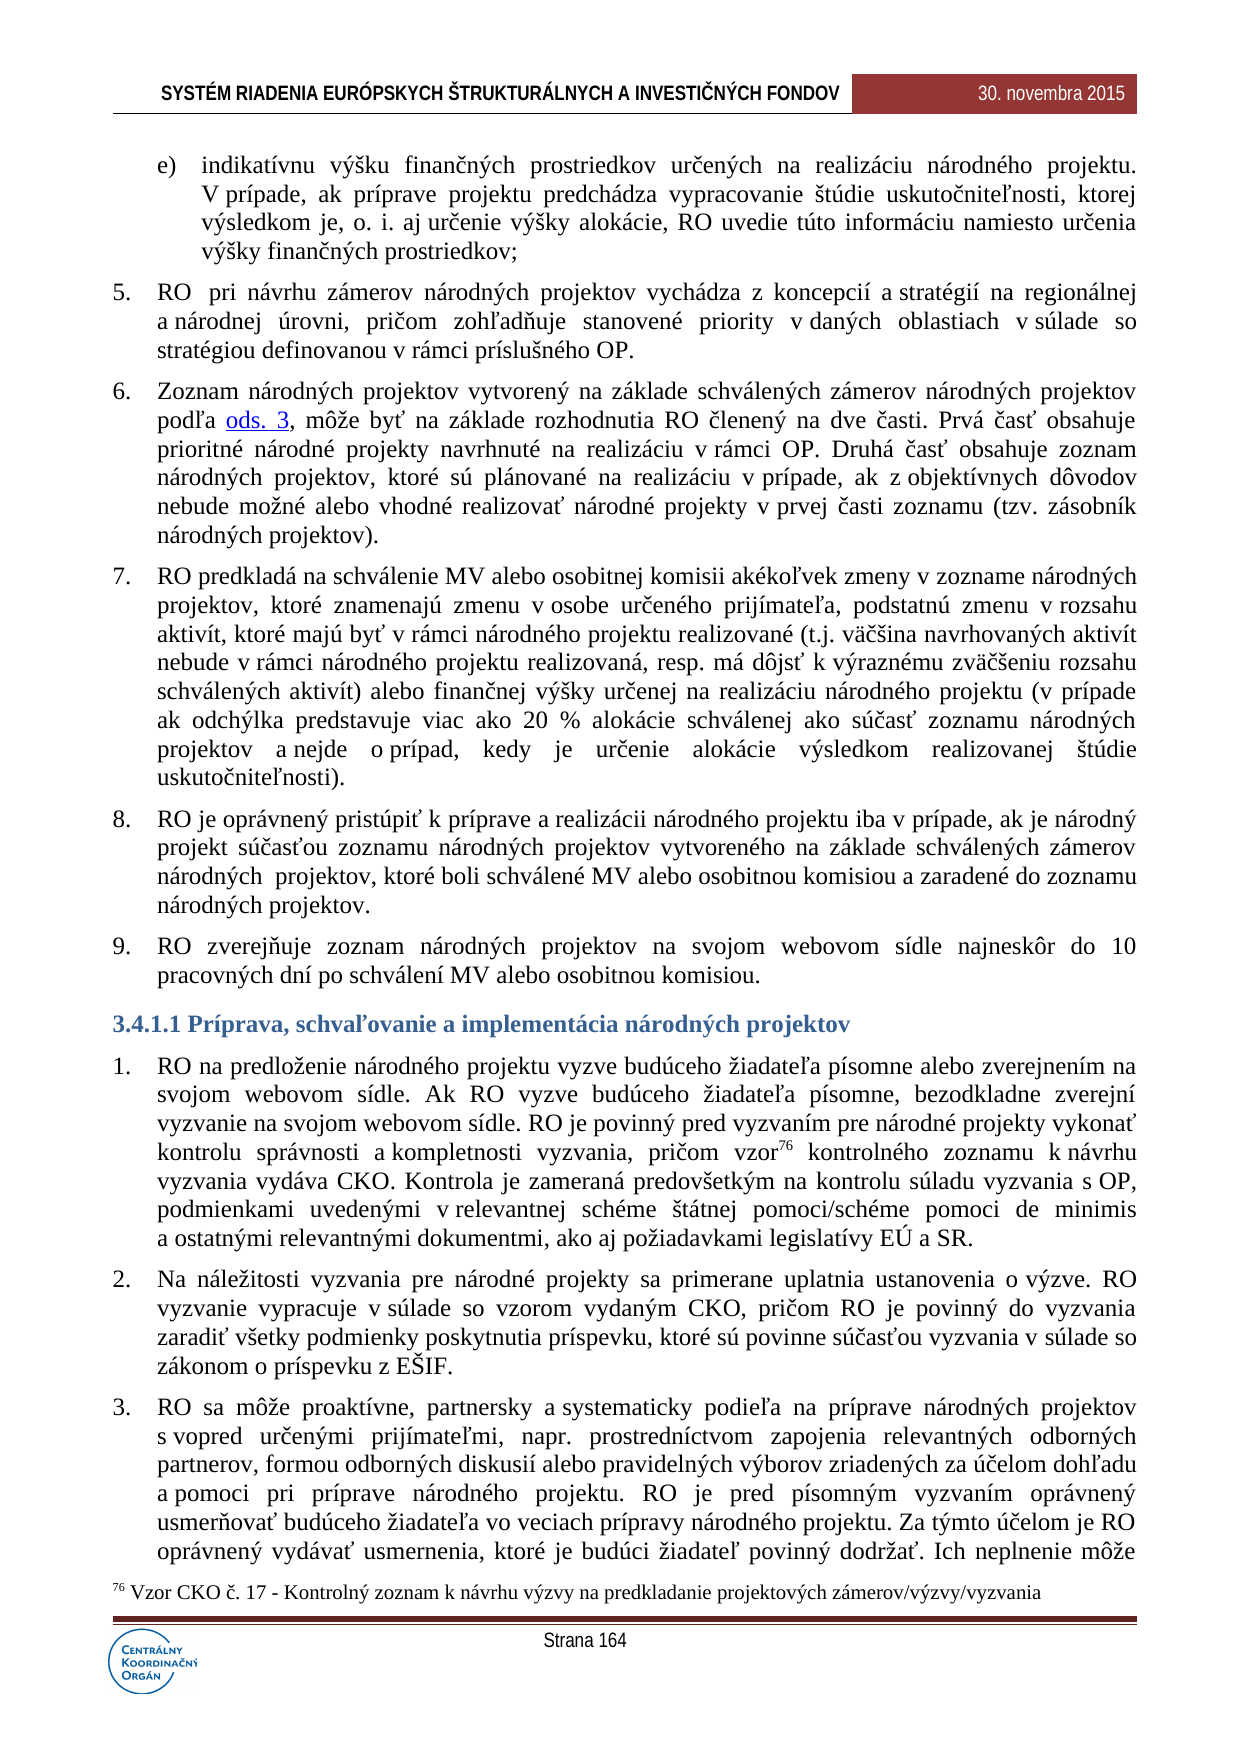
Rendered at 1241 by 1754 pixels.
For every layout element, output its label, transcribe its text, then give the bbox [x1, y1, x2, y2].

text 3.4.1.1 Príprava, schvaľovanie a implementácia národných projektov [112, 1009, 1137, 1038]
list indikatívnu výšku finančných prostriedkov určených na realizáciu národného projektu. V prípade, ak príprave projektu predchádza vypracovanie štúdie uskutočniteľnosti, ktorej výsledkom je, o. i. aj určenie výšky alokácie, RO uvedie túto informáciu namiesto určenia výšky finančných prostriedkov; [157, 150, 1137, 265]
list RO zverejňuje zoznam národných projektov na svojom webovom sídle najneskôr do 10 pracovných dní po schválení MV alebo osobitnou komisiou. [112, 931, 1137, 989]
list Na náležitosti vyzvania pre národné projekty sa primerane uplatnia ustanovenia o výzve. RO vyzvanie vypracuje v súlade so vzorom vydaným CKO, pričom RO je povinný do vyzvania zaradiť všetky podmienky poskytnutia príspevku, ktoré sú povinne súčasťou vyzvania v súlade so zákonom o príspevku z EŠIF. [112, 1264, 1137, 1379]
list RO je oprávnený pristúpiť k príprave a realizácii národného projektu iba v prípade, ak je národný projekt súčasťou zoznamu národných projektov vytvoreného na základe schválených zámerov národných projektov, ktoré boli schválené MV alebo osobitnou komisiou a zaradené do zoznamu národných projektov. [112, 804, 1137, 919]
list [112, 1392, 1137, 1564]
picture [106, 1627, 198, 1693]
list RO pri návrhu zámerov národných projektov vychádza z koncepcií a stratégií na regionálnej a národnej úrovni, pričom zohľadňuje stanovené priority v daných oblastiach v súlade so stratégiou definovanou v rámci príslušného OP. [112, 277, 1137, 364]
list RO na predloženie národného projektu vyzve budúceho žiadateľa písomne alebo zverejnením na svojom webovom sídle. Ak RO vyzve budúceho žiadateľa písomne, bezodkladne zverejní vyzvanie na svojom webovom sídle. RO je povinný pred vyzvaním pre národné projekty vykonať kontrolu správnosti a kompletnosti vyzvania, pričom vzor kontrolného zoznamu k návrhu vyzvania vydáva CKO. Kontrola je zameraná predovšetkým na kontrolu súladu vyzvania s OP, podmienkami uvedenými v relevantnej schéme štátnej pomoci/schéme pomoci de minimis a ostatnými relevantnými dokumentmi, ako aj požiadavkami legislatívy EÚ a SR. [112, 1051, 1137, 1252]
list Zoznam národných projektov vytvorený na základe schválených zámerov národných projektov podľa ods. 3, môže byť na základe rozhodnutia RO členený na dve časti. Prvá časť obsahuje prioritné národné projekty navrhnuté na realizáciu v rámci OP. Druhá časť obsahuje zoznam národných projektov, ktoré sú plánované na realizáciu v prípade, ak z objektívnych dôvodov nebude možné alebo vhodné realizovať národné projekty v prvej časti zoznamu (tzv. zásobník národných projektov). [112, 376, 1137, 549]
list RO predkladá na schválenie MV alebo osobitnej komisii akékoľvek zmeny v zozname národných projektov, ktoré znamenajú zmenu v osobe určeného prijímateľa, podstatnú zmenu v rozsahu aktivít, ktoré majú byť v rámci národného projektu realizované (t.j. väčšina navrhovaných aktivít nebude v rámci národného projektu realizovaná, resp. má dôjsť k výraznému zväčšeniu rozsahu schválených aktivít) alebo finančnej výšky určenej na realizáciu národného projektu (v prípade ak odchýlka predstavuje viac ako 20 % alokácie schválenej ako súčasť zoznamu národných projektov a nejde o prípad, kedy je určenie alokácie výsledkom realizovanej štúdie uskutočniteľnosti). [112, 561, 1137, 791]
